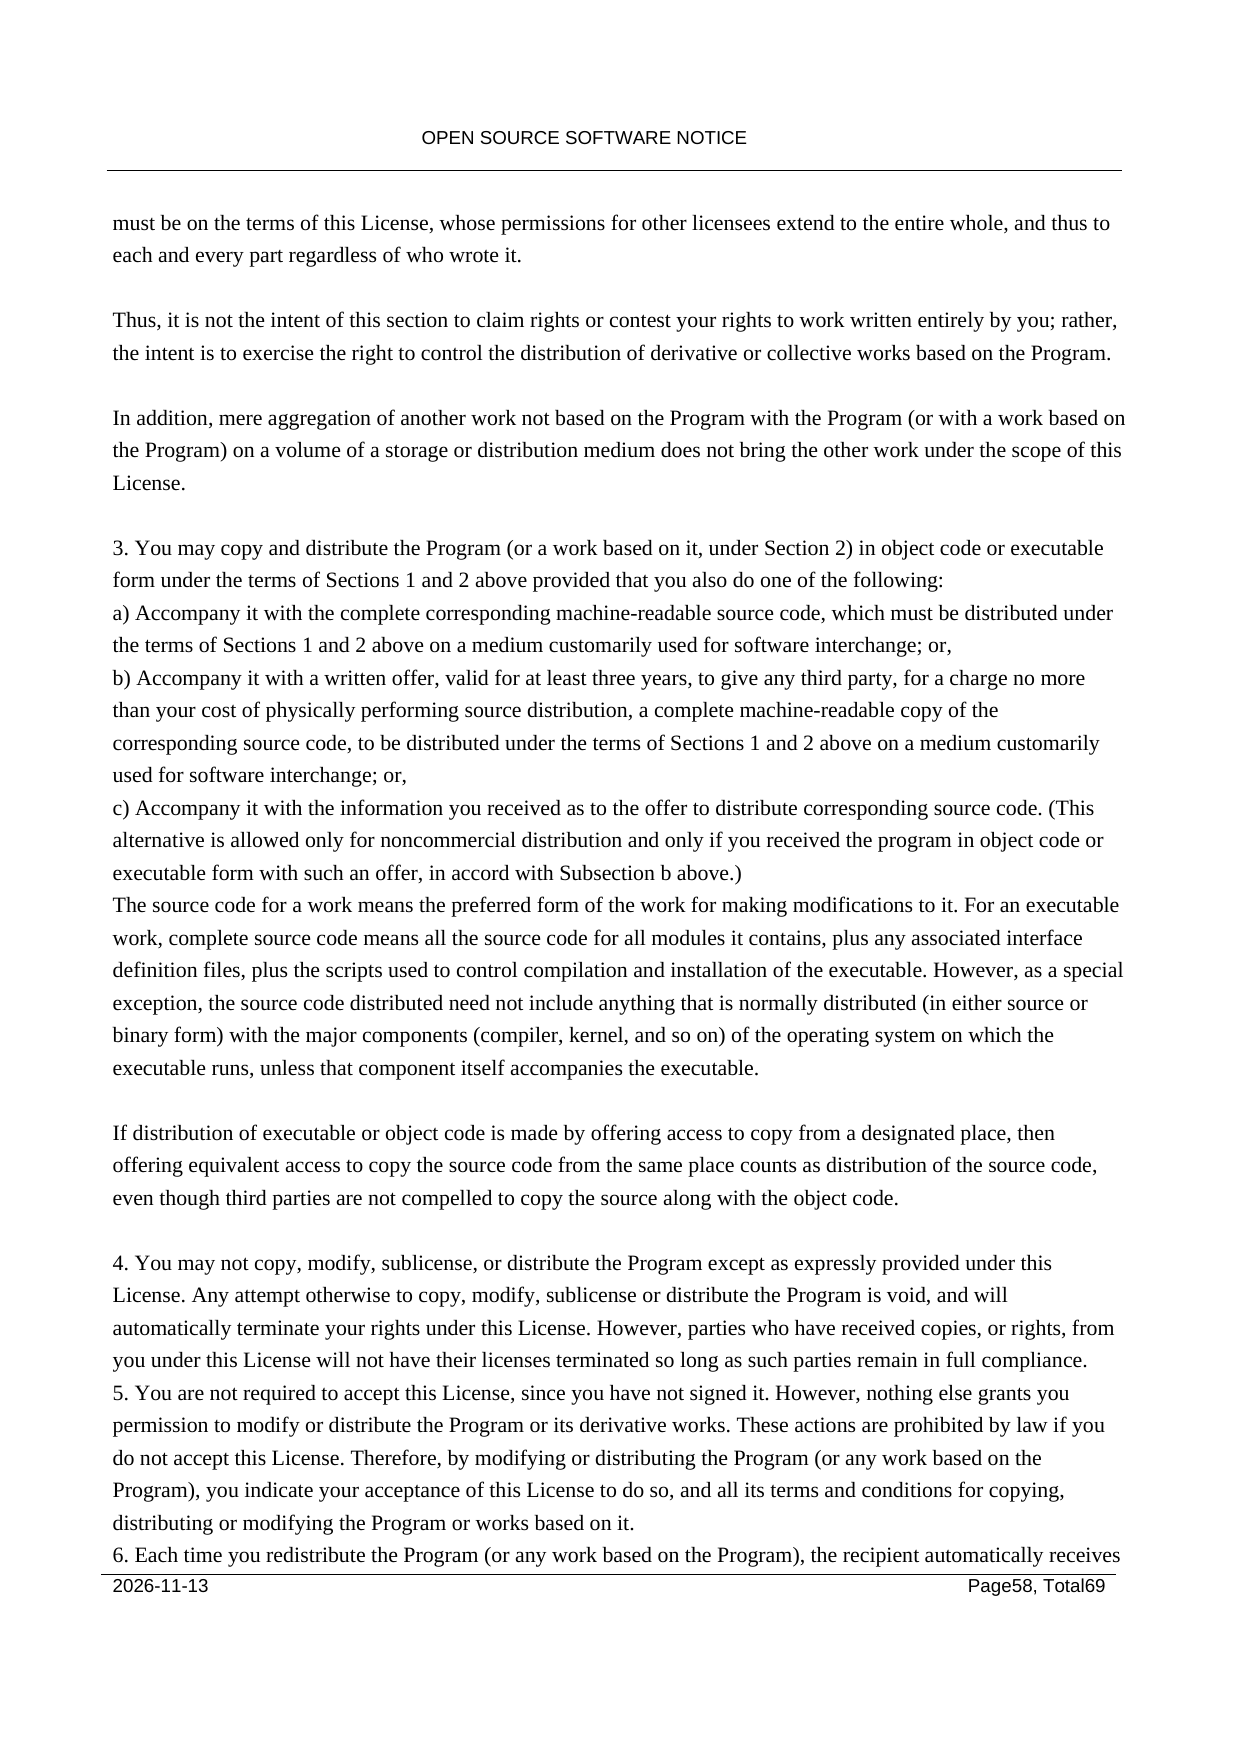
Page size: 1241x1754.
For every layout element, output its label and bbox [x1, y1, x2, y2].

text [112, 206, 1128, 1571]
